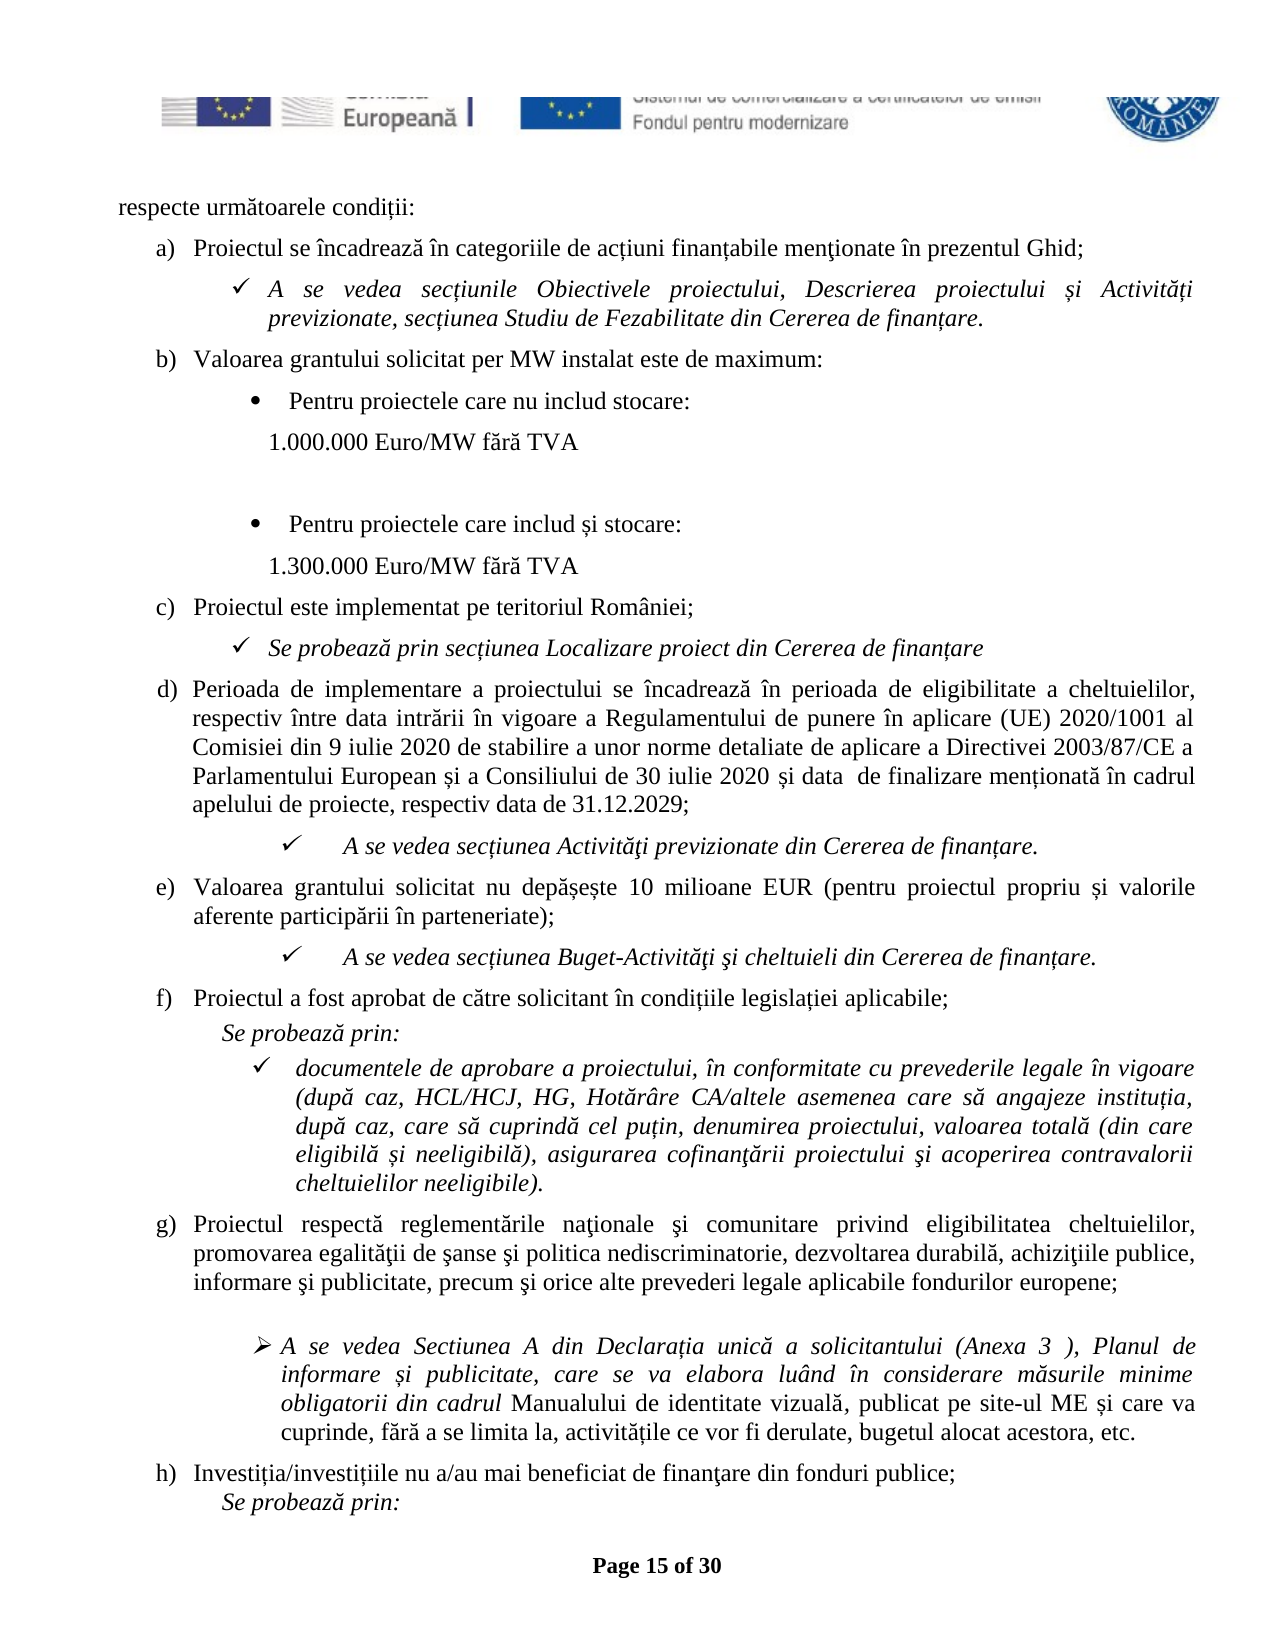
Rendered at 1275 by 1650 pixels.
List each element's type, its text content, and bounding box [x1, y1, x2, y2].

list Valoarea grantului solicitat per MW instalat este de maximum: [156, 344, 1196, 373]
list A se vedea secțiunile Obiectivele proiectului, Descrierea proiectului și Activități previzionate, secțiunea Studiu de Fezabilitate din Cererea de finanțare. [231, 274, 1196, 332]
list A se vedea secțiunea Activităţi previzionate din Cererea de finanțare. [220, 831, 1196, 859]
list A se vedea Sectiunea A din Declarația unică a solicitantului (Anexa 3 ), Planul de informare și publicitate, care se va elabora luând în considerare măsurile minime obligatorii din cadrul Manualului de identitate vizuală, publicat pe site-ul ME și care va cuprinde, fără a se limita la, activitățile ce vor fi derulate, bugetul alocat acestora, etc. [251, 1331, 1196, 1446]
list Proiectul a fost aprobat de către solicitant în condițiile legislației aplicabile; [156, 983, 1196, 1012]
list Investiția/investițiile nu a/au mai beneficiat de finanţare din fonduri publice; [156, 1458, 1196, 1487]
text Se probează prin: [118, 1018, 1196, 1047]
list A se vedea secțiunea Buget-Activităţi şi cheltuieli din Cererea de finanțare. [220, 942, 1196, 971]
list Pentru proiectele care nu includ stocare: [251, 386, 1152, 414]
text Se probează prin: [118, 1487, 1196, 1516]
picture [118, 97, 1270, 166]
list Proiectul respectă reglementările naţionale şi comunitare privind eligibilitatea cheltuielilor, promovarea egalităţii de şanse şi politica nediscriminatorie, dezvoltarea durabilă, achiziţiile publice, informare şi publicitate, precum şi orice alte prevederi legale aplicabile fondurilor europene; [156, 1209, 1196, 1296]
list Perioada de implementare a proiectului se încadrează în perioada de eligibilitate a cheltuielilor, respectiv între data intrării în vigoare a Regulamentului de punere în aplicare (UE) 2020/1001 al Comisiei din 9 iulie 2020 de stabilire a unor norme detaliate de aplicare a Directivei 2003/87/CE a Parlamentului European și a Consiliului de 30 iulie 2020 și data de finalizare menționată în cadrul apelului de proiecte, respectiv data de 31.12.2029; [157, 674, 1196, 818]
list Proiectul este implementat pe teritoriul României; [156, 592, 1196, 621]
list documentele de aprobare a proiectului, în conformitate cu prevederile legale în vigoare (după caz, HCL/HCJ, HG, Hotărâre CA/altele asemenea care să angajeze instituția, după caz, care să cuprindă cel puțin, denumirea proiectului, valoarea totală (din care eligibilă și neeligibilă), asigurarea cofinanţării proiectului şi acoperirea contravalorii cheltuielilor neeligibile). [251, 1053, 1196, 1197]
list Proiectul se încadrează în categoriile de acțiuni finanțabile menţionate în prezentul Ghid; [156, 233, 1196, 262]
list Pentru proiectele care includ și stocare: [251, 509, 1152, 538]
list 1.000.000 Euro/MW fără TVA [193, 427, 1152, 456]
list Se probează prin secțiunea Localizare proiect din Cererea de finanțare [231, 633, 1196, 662]
list Valoarea grantului solicitat nu depășește 10 milioane EUR (pentru proiectul propriu și valorile aferente participării în parteneriate); [156, 872, 1196, 929]
list 1.300.000 Euro/MW fără TVA [268, 551, 1152, 579]
